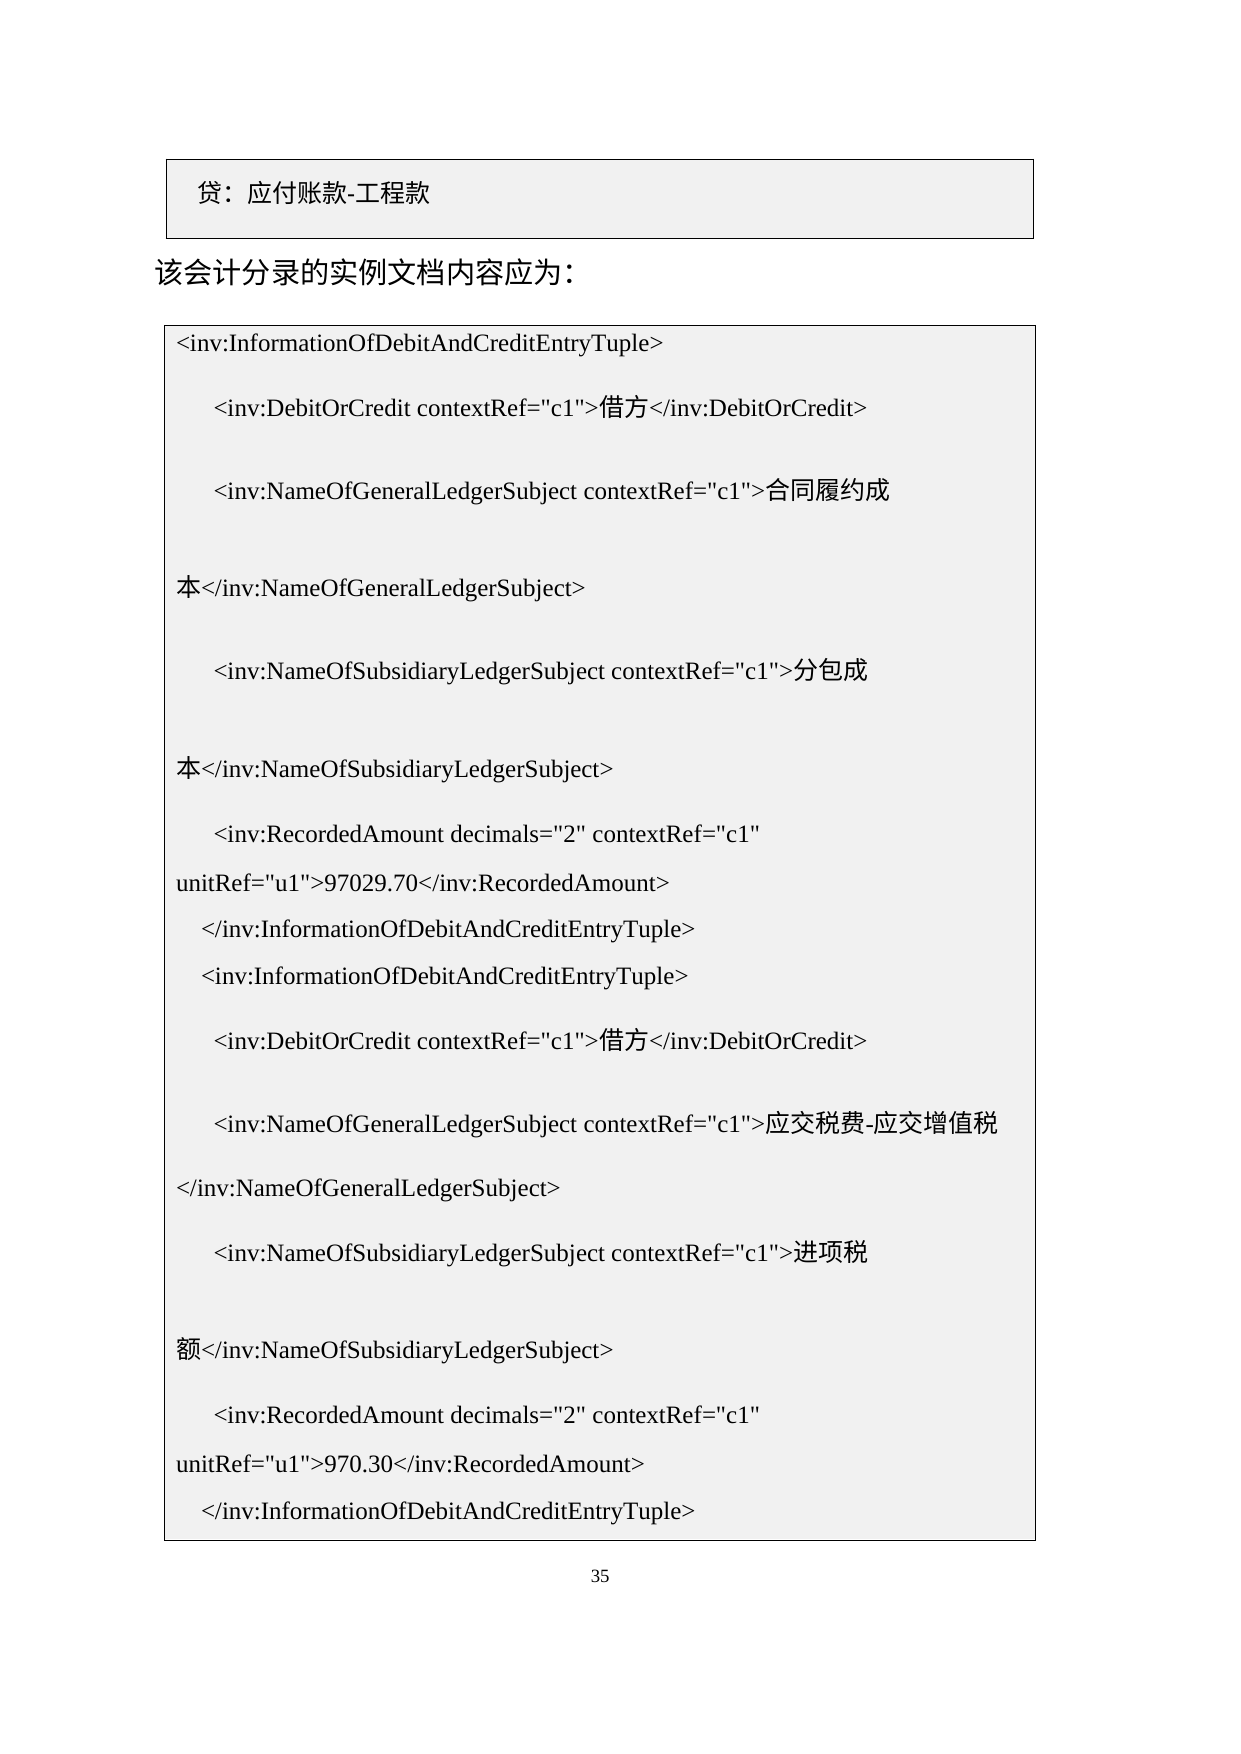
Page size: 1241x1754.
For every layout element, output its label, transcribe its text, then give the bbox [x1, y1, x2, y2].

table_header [167, 160, 1033, 238]
text 该会计分录的实例文档内容应为： [96, 239, 1104, 304]
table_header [165, 326, 1035, 1539]
